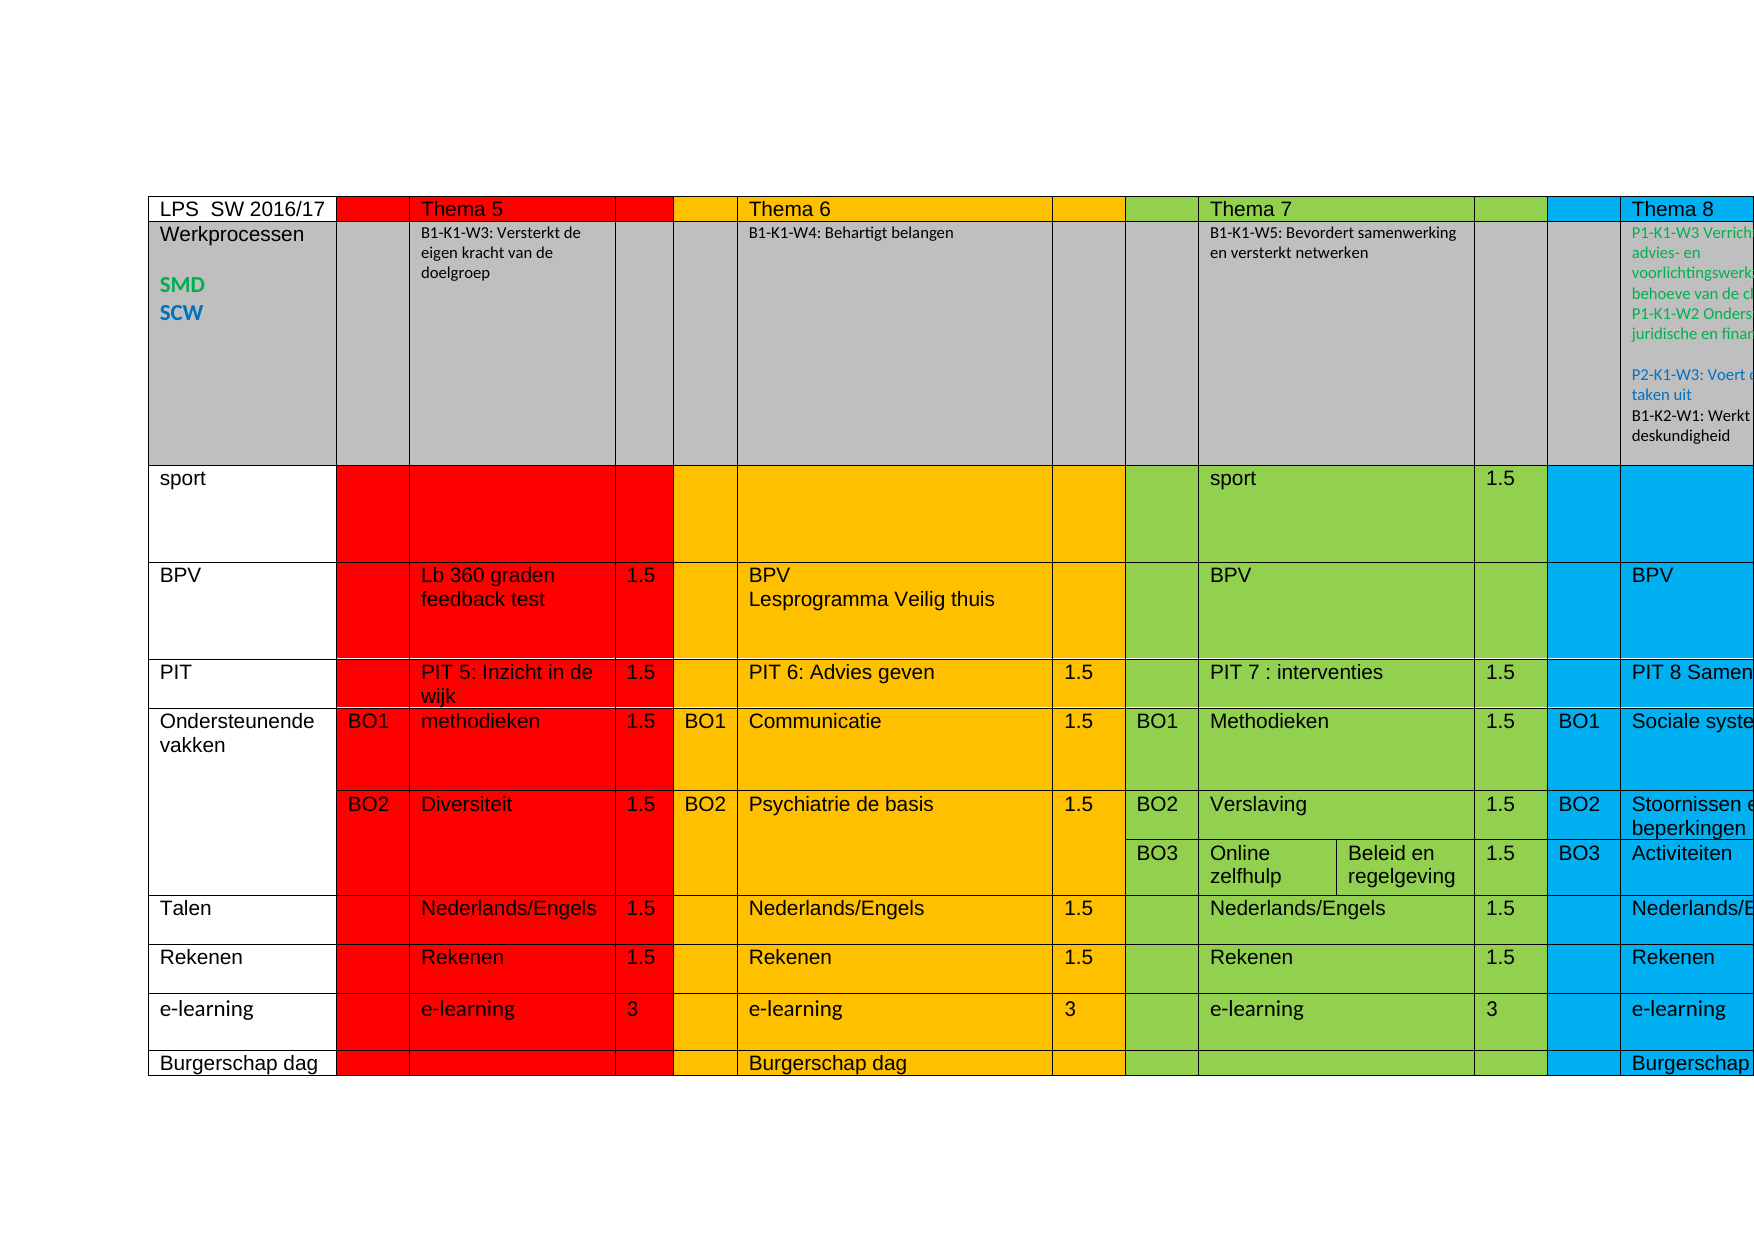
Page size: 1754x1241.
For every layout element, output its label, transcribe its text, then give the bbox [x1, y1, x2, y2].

table_cell B1-K1-W5: Bevordert samenwerking en versterkt netwerken [1199, 222, 1474, 465]
table_cell BO1 [674, 709, 737, 790]
table_cell Online zelfhulp [1199, 840, 1336, 895]
table_cell Talen [149, 896, 336, 944]
table_cell 1.5 [1053, 709, 1125, 790]
table_cell BPV [1621, 563, 1753, 658]
table_cell e-learning [1621, 994, 1753, 1050]
table_cell 1.5 [616, 791, 673, 895]
table_cell BPV Lesprogramma Veilig thuis [738, 563, 1052, 658]
table_cell Rekenen [149, 945, 336, 993]
table_cell [1126, 1051, 1198, 1075]
table_cell Beleid en regelgeving [1337, 840, 1474, 895]
table_cell [337, 563, 409, 658]
table_cell BPV [149, 563, 336, 658]
table_cell [1548, 994, 1620, 1050]
table_cell 1.5 [1475, 709, 1547, 790]
table_cell PIT 7 : interventies [1199, 660, 1474, 707]
table_cell BO1 [1126, 709, 1198, 790]
table_cell 1.5 [1475, 896, 1547, 944]
table_cell 1.5 [1053, 896, 1125, 944]
table_cell [1548, 1051, 1620, 1075]
table_cell BO2 [674, 791, 737, 895]
table_cell Nederlands/Engels [1199, 896, 1474, 944]
table_cell Psychiatrie de basis [738, 791, 1052, 895]
table_cell e-learning [410, 994, 615, 1050]
table_cell Rekenen [410, 945, 615, 993]
table_cell [1548, 945, 1620, 993]
table_cell [1475, 222, 1547, 465]
table_cell PIT 8 Samenwerken [1621, 660, 1753, 707]
table_cell Nederlands/Engels [1621, 896, 1753, 944]
table_cell [616, 466, 673, 562]
table_cell Burgerschap dag [149, 1051, 336, 1075]
table_cell [410, 1051, 615, 1075]
table_cell [1548, 222, 1620, 465]
table_cell BO1 [337, 709, 409, 790]
table_cell [337, 994, 409, 1050]
table_cell [337, 660, 409, 707]
table_cell Communicatie [738, 709, 1052, 790]
table_cell BO2 [337, 791, 409, 895]
table_header [674, 197, 737, 221]
table_cell Burgerschap dag [738, 1051, 1052, 1075]
table_cell BO2 [1548, 791, 1620, 839]
table_cell Nederlands/Engels [738, 896, 1052, 944]
table_cell [1548, 660, 1620, 707]
table_header Thema 8 [1621, 197, 1753, 221]
table_cell 1.5 [1475, 945, 1547, 993]
table_cell Rekenen [1621, 945, 1753, 993]
table_cell [337, 896, 409, 944]
table_cell 1.5 [1475, 660, 1547, 707]
table_cell [410, 466, 615, 562]
table_cell 1.5 [1053, 660, 1125, 707]
table_cell sport [1199, 466, 1474, 562]
table_cell 1.5 [1053, 945, 1125, 993]
table_cell e-learning [738, 994, 1052, 1050]
table_cell [337, 466, 409, 562]
table_cell [337, 222, 409, 465]
table_header Thema 5 [410, 197, 615, 221]
table_cell Rekenen [738, 945, 1052, 993]
table_cell [738, 466, 1052, 562]
table_cell [674, 1051, 737, 1075]
table_header LPS SW 2016/17 [149, 197, 336, 221]
table_cell Burgerschap dag [1621, 1051, 1753, 1075]
table_cell Diversiteit [410, 791, 615, 895]
table_cell [1126, 945, 1198, 993]
table_cell [1053, 1051, 1125, 1075]
table_cell [674, 563, 737, 658]
table_cell [1548, 466, 1620, 562]
table_cell [1548, 563, 1620, 658]
table_cell P1-K1-W3 Verricht informatie-, advies- en voorlichtingswerkzaamheden ten behoeve van de cliënten P1-K1-W2 Ondersteunt de cliënt bij juridische en financiële vragen P2-K1-W3: Voert coördinerende taken uit B1-K2-W1: Werkt aan de eigen deskundigheid [1621, 222, 1753, 465]
table_cell Ondersteunende vakken [149, 709, 336, 895]
table_cell [1475, 563, 1547, 658]
table_cell [1126, 466, 1198, 562]
table_cell [616, 222, 673, 465]
table_cell 1.5 [616, 896, 673, 944]
table_cell 1.5 [1475, 466, 1547, 562]
table_header [337, 197, 409, 221]
table_cell [1126, 660, 1198, 707]
table_cell [674, 994, 737, 1050]
table_cell [616, 1051, 673, 1075]
table_cell [1126, 994, 1198, 1050]
table_cell Nederlands/Engels [410, 896, 615, 944]
table_cell 1.5 [1053, 791, 1125, 895]
table_cell 1.5 [1475, 791, 1547, 839]
table_cell PIT 6: Advies geven [738, 660, 1052, 707]
table_cell BO3 [1548, 840, 1620, 895]
table_cell [1053, 466, 1125, 562]
table_header [1053, 197, 1125, 221]
table_cell PIT [149, 660, 336, 707]
table_cell [674, 896, 737, 944]
table_cell B1-K1-W4: Behartigt belangen [738, 222, 1052, 465]
table_cell [1621, 466, 1753, 562]
table_header Thema 7 [1199, 197, 1474, 221]
table_cell 1.5 [1475, 840, 1547, 895]
table_cell [1199, 1051, 1474, 1075]
table_cell Lb 360 graden feedback test [410, 563, 615, 658]
table_header [1475, 197, 1547, 221]
table_cell [1053, 222, 1125, 465]
table_cell 1.5 [616, 660, 673, 707]
table_cell [1126, 222, 1198, 465]
table_cell BO2 [1126, 791, 1198, 839]
table_cell [1126, 896, 1198, 944]
table_cell Werkprocessen SMD SCW [149, 222, 336, 465]
table_cell Methodieken [1199, 709, 1474, 790]
table_header [616, 197, 673, 221]
table_cell [1126, 563, 1198, 658]
table_cell BPV [1199, 563, 1474, 658]
table_cell BO3 [1126, 840, 1198, 895]
table_cell B1-K1-W3: Versterkt de eigen kracht van de doelgroep [410, 222, 615, 465]
table_cell [674, 222, 737, 465]
table_cell e-learning [149, 994, 336, 1050]
table_cell methodieken [410, 709, 615, 790]
table_cell 1.5 [616, 563, 673, 658]
table_cell e-learning [1199, 994, 1474, 1050]
table_cell [1475, 1051, 1547, 1075]
table_cell [1053, 563, 1125, 658]
table_cell Activiteiten [1621, 840, 1753, 895]
table_cell [337, 1051, 409, 1075]
table_cell Rekenen [1199, 945, 1474, 993]
table_cell 3 [1053, 994, 1125, 1050]
table_header Thema 6 [738, 197, 1052, 221]
table_cell sport [149, 466, 336, 562]
table_cell BO1 [1548, 709, 1620, 790]
table_cell Stoornissen en beperkingen [1621, 791, 1753, 839]
table_cell 1.5 [616, 945, 673, 993]
table_cell Sociale systemen [1621, 709, 1753, 790]
table_cell [337, 945, 409, 993]
table_cell 1.5 [616, 709, 673, 790]
table_cell Verslaving [1199, 791, 1474, 839]
table_cell [674, 660, 737, 707]
table_cell [1548, 896, 1620, 944]
table_cell [674, 466, 737, 562]
table_header [1548, 197, 1620, 221]
table_header [1126, 197, 1198, 221]
table_cell [674, 945, 737, 993]
table_cell 3 [616, 994, 673, 1050]
table_cell 3 [1475, 994, 1547, 1050]
table_cell PIT 5: Inzicht in de wijk [410, 660, 615, 707]
